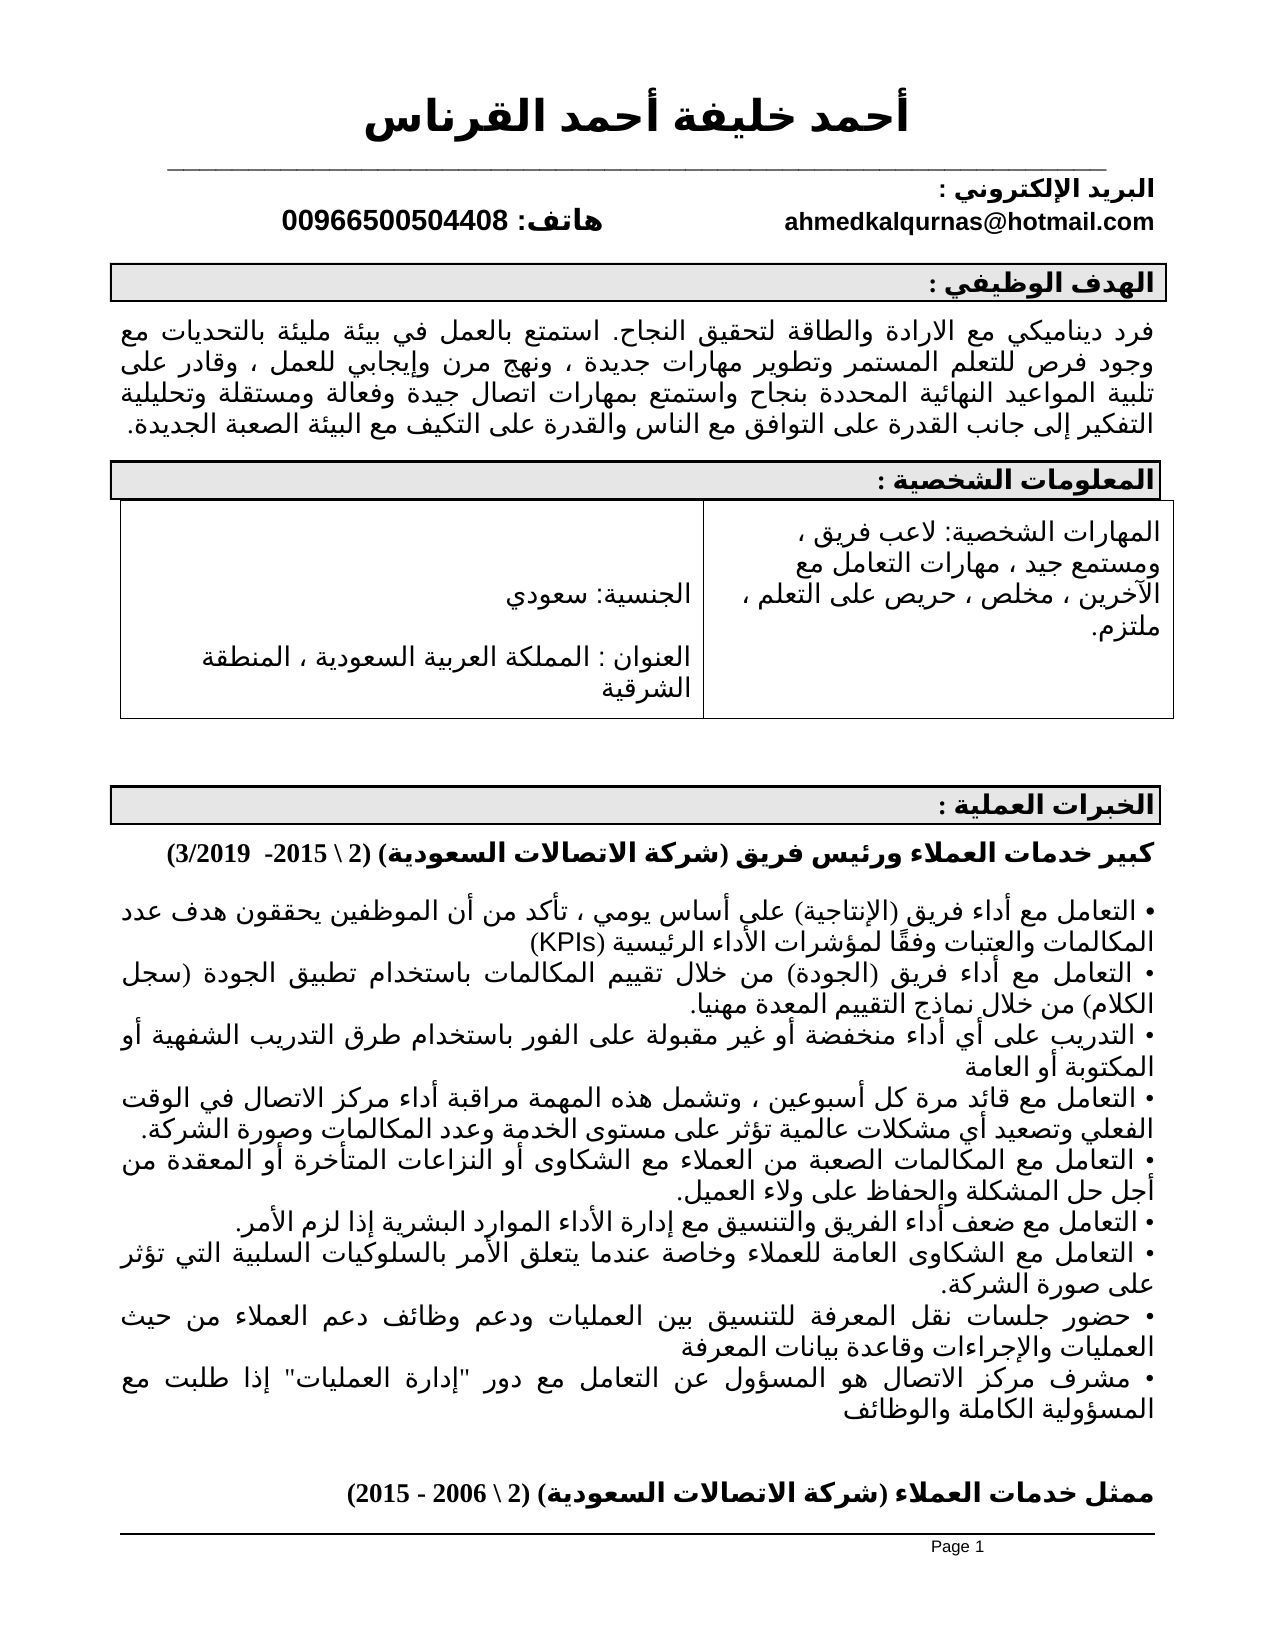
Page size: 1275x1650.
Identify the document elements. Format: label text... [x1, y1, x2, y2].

text البريد الإلكتروني : [120, 174, 1155, 203]
subtitle الخبرات العملية : [112, 788, 1159, 823]
table_header المهارات الشخصية: لاعب فريق ، ومستمع جيد ، مهارات التعامل مع الآخرين ، مخلص ، حريص على التعلم ، ملتزم. [704, 501, 1173, 718]
text أحمد خليفة أحمد القرناس [120, 90, 1155, 140]
text • التعامل مع ضعف أداء الفريق والتنسيق مع إدارة الأداء الموارد البشرية إذا لزم الأمر. [120, 1206, 1155, 1237]
text ممثل خدمات العملاء (شركة الاتصالات السعودية) (2 \ 2006 - 2015) [120, 1477, 1155, 1508]
text كبير خدمات العملاء ورئيس فريق (شركة الاتصالات السعودية) (2 \ 2015- 3/2019) [120, 837, 1155, 868]
text • التعامل مع قائد مرة كل أسبوعين ، وتشمل هذه المهمة مراقبة أداء مركز الاتصال في الوقت الفعلي وتصعيد أي مشكلات عالمية تؤثر على مستوى الخدمة وعدد المكالمات وصورة الشركة. [120, 1082, 1155, 1144]
subtitle الهدف الوظيفي : [112, 265, 1165, 300]
text • مشرف مركز الاتصال هو المسؤول عن التعامل مع دور "إدارة العمليات" إذا طلبت مع المسؤولية الكاملة والوظائف [120, 1362, 1155, 1424]
text فرد ديناميكي مع الارادة والطاقة لتحقيق النجاح. استمتع بالعمل في بيئة مليئة بالتحديات مع وجود فرص للتعلم المستمر وتطوير مهارات جديدة ، ونهج مرن وإيجابي للعمل ، وقادر على تلبية المواعيد النهائية المحددة بنجاح واستمتع بمهارات اتصال جيدة وفعالة ومستقلة وتحليلية التفكير إلى جانب القدرة على التوافق مع الناس والقدرة على التكيف مع البيئة الصعبة الجديدة. [120, 314, 1155, 439]
text • التعامل مع المكالمات الصعبة من العملاء مع الشكاوى أو النزاعات المتأخرة أو المعقدة من أجل حل المشكلة والحفاظ على ولاء العميل. [120, 1144, 1155, 1206]
subtitle المعلومات الشخصية : [112, 463, 1159, 498]
text • التعامل مع أداء فريق (الجودة) من خلال تقييم المكالمات باستخدام تطبيق الجودة (سجل الكلام) من خلال نماذج التقييم المعدة مهنيا. [120, 957, 1155, 1019]
text • التعامل مع أداء فريق (الإنتاجية) على أساس يومي ، تأكد من أن الموظفين يحققون هدف عدد المكالمات والعتبات وفقًا لمؤشرات الأداء الرئيسية (KPIs) [120, 895, 1155, 957]
text • التدريب على أي أداء منخفضة أو غير مقبولة على الفور باستخدام طرق التدريب الشفهية أو المكتوبة أو العامة [120, 1019, 1155, 1082]
text __________________________________________________________ [120, 140, 1155, 174]
table_header الجنسية: سعودي العنوان : المملكة العربية السعودية ، المنطقة الشرقية [121, 501, 703, 718]
text • حضور جلسات نقل المعرفة للتنسيق بين العمليات ودعم وظائف دعم العملاء من حيث العمليات والإجراءات وقاعدة بيانات المعرفة [120, 1300, 1155, 1362]
text • التعامل مع الشكاوى العامة للعملاء وخاصة عندما يتعلق الأمر بالسلوكيات السلبية التي تؤثر على صورة الشركة. [120, 1237, 1155, 1300]
text ahmedkalqurnas@hotmail.com هاتف: 00966500504408 [120, 203, 1155, 236]
